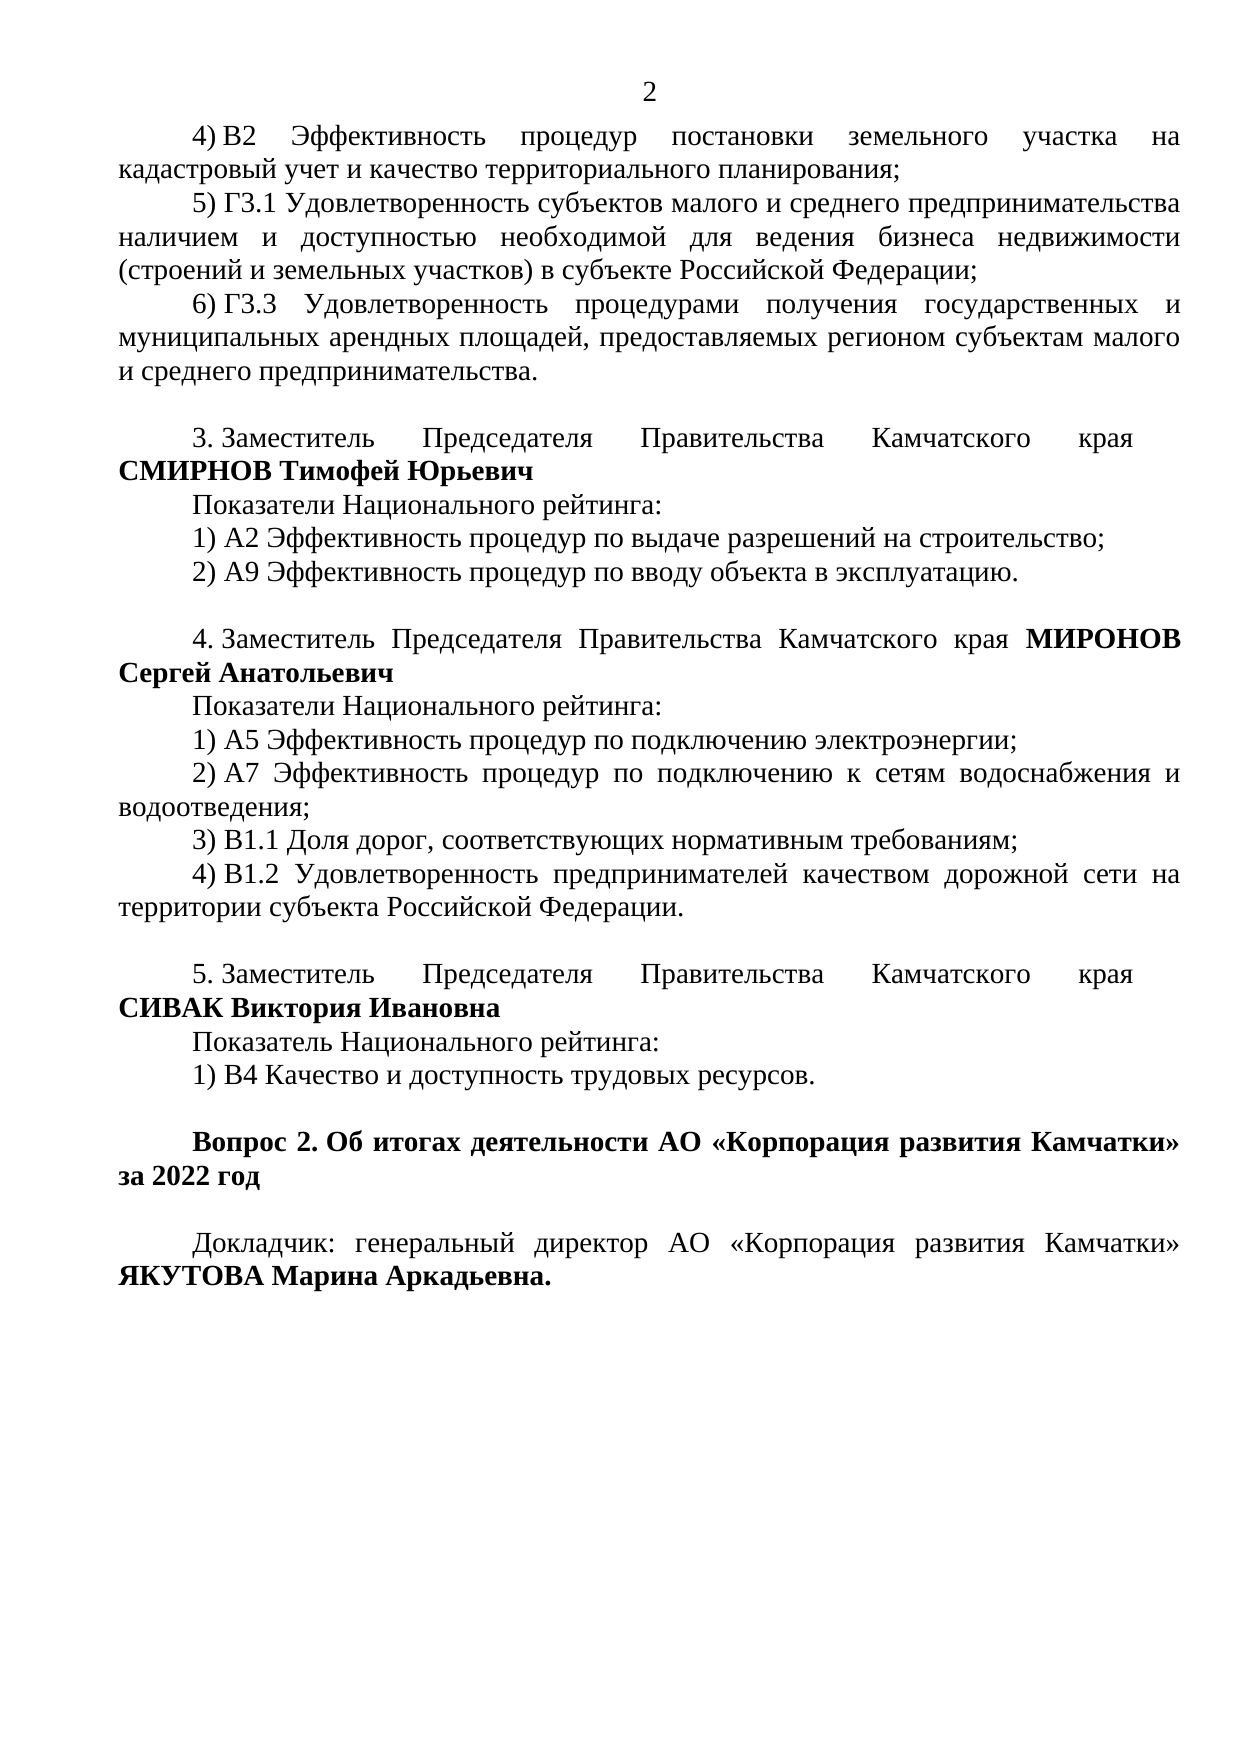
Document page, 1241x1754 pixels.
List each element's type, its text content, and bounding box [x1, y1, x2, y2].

text 1) В4 Качество и доступность трудовых ресурсов. [118, 1057, 1181, 1091]
text Показатели Национального рейтинга: [118, 487, 1181, 521]
text 4) В2 Эффективность процедур постановки земельного участка на кадастровый учет и качество территориального планирования; [118, 118, 1181, 185]
text 5. Заместитель Председателя Правительства Камчатского края СИВАК Виктория Ивановна [118, 957, 1181, 1024]
text 2) А7 Эффективность процедур по подключению к сетям водоснабжения и водоотведения; [118, 755, 1181, 822]
text 1) А2 Эффективность процедур по выдаче разрешений на строительство; [118, 521, 1181, 554]
list Докладчик: генеральный директор АО «Корпорация развития Камчатки» ЯКУТОВА Марина Аркадьевна. [118, 1225, 1181, 1292]
text 4. Заместитель Председателя Правительства Камчатского края МИРОНОВ Сергей Анатольевич [118, 621, 1181, 688]
text 6) Г3.3 Удовлетворенность процедурами получения государственных и муниципальных арендных площадей, предоставляемых регионом субъектам малого и среднего предпринимательства. [118, 286, 1181, 386]
text 2) А9 Эффективность процедур по вводу объекта в эксплуатацию. [118, 554, 1181, 588]
text Показатели Национального рейтинга: [118, 688, 1181, 722]
text 1) А5 Эффективность процедур по подключению электроэнергии; [118, 722, 1181, 755]
text Показатель Национального рейтинга: [118, 1024, 1181, 1057]
text 5) Г3.1 Удовлетворенность субъектов малого и среднего предпринимательства наличием и доступностью необходимой для ведения бизнеса недвижимости (строений и земельных участков) в субъекте Российской Федерации; [118, 185, 1181, 286]
text 3. Заместитель Председателя Правительства Камчатского края СМИРНОВ Тимофей Юрьевич [118, 420, 1181, 487]
text 4) В1.2 Удовлетворенность предпринимателей качеством дорожной сети на территории субъекта Российской Федерации. [118, 856, 1181, 923]
list Вопрос 2. Об итогах деятельности АО «Корпорация развития Камчатки» за 2022 год [118, 1124, 1181, 1191]
text 3) В1.1 Доля дорог, соответствующих нормативным требованиям; [118, 822, 1181, 856]
